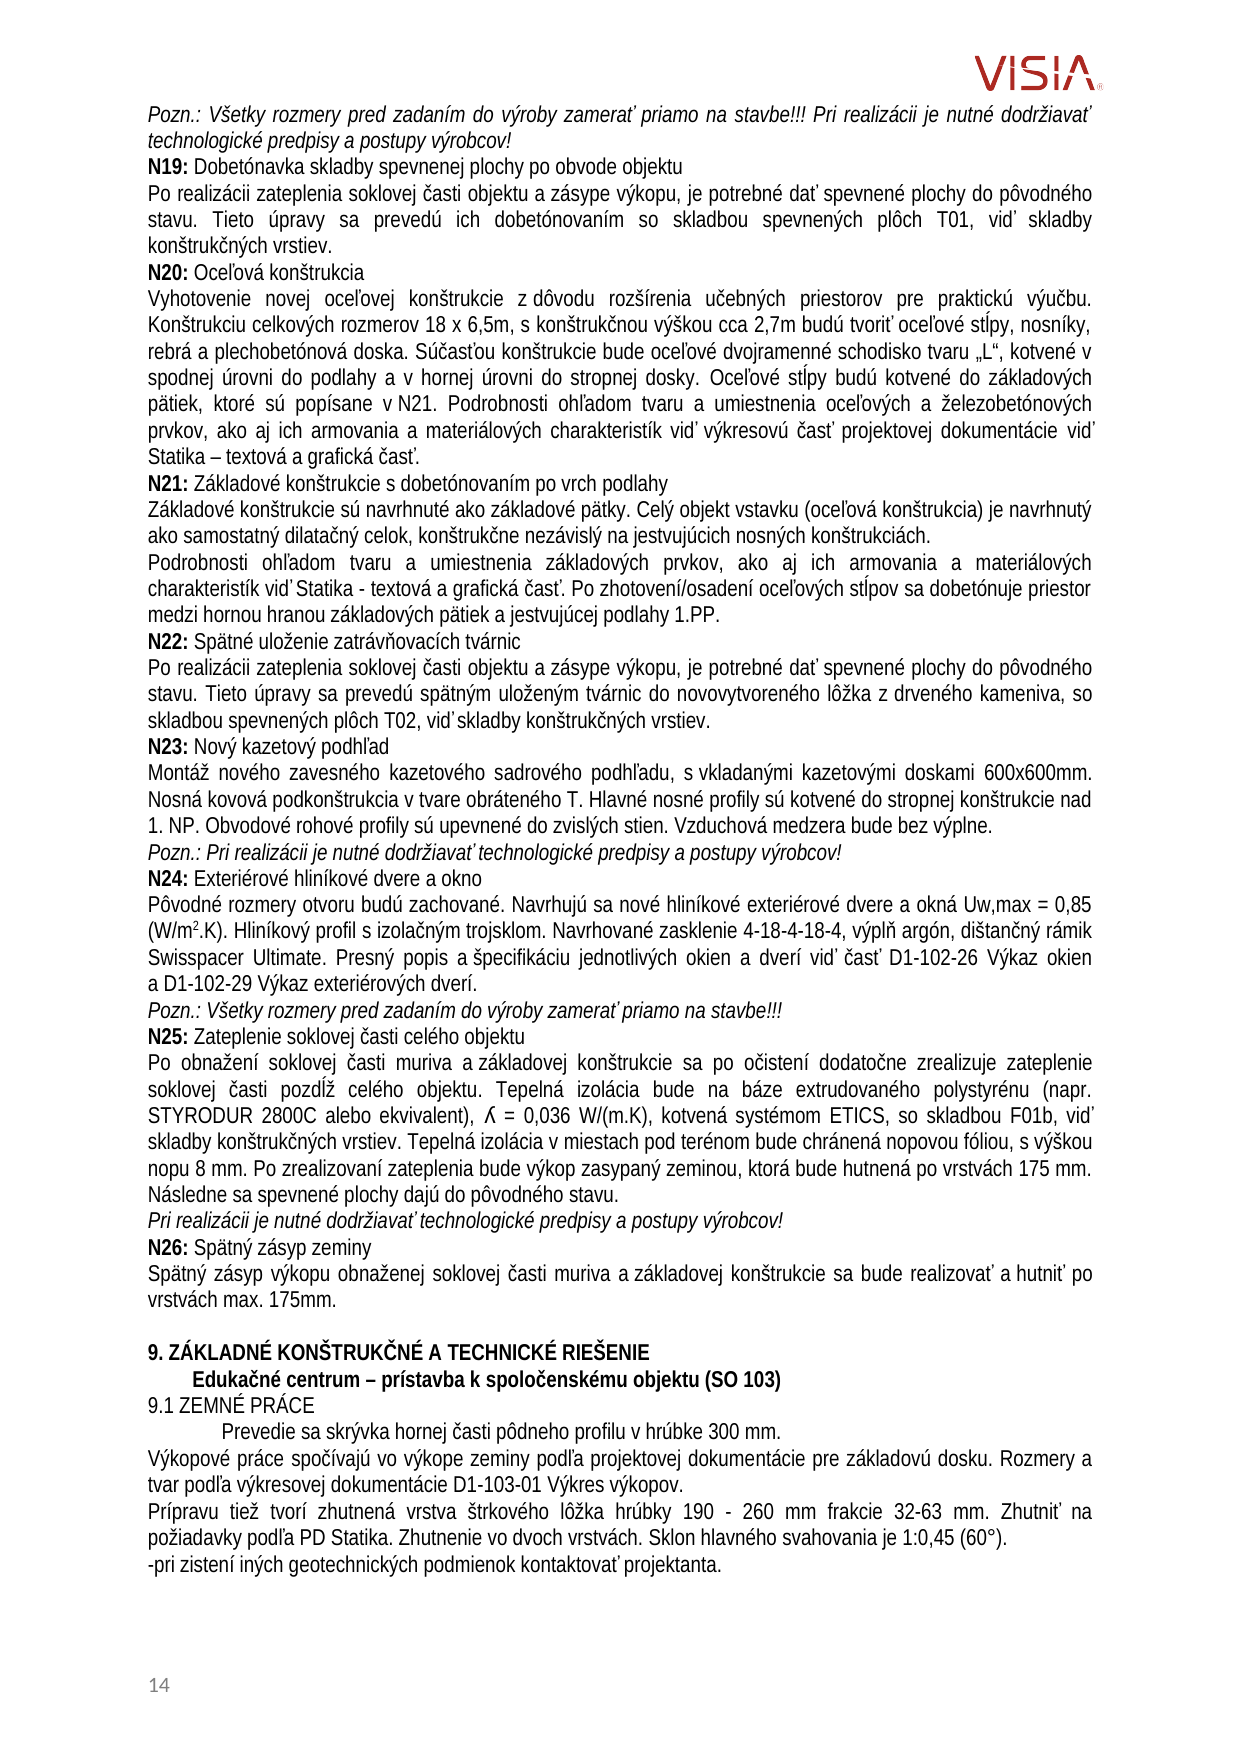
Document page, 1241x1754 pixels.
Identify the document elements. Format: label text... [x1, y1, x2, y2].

text Vyhotovenie novej oceľovej konštrukcie z dôvodu rozšírenia učebných priestorov pre praktickú výučbu. Konštrukciu celkových rozmerov 18 x 6,5m, s konštrukčnou výškou cca 2,7m budú tvoriť oceľové stĺpy, nosníky, rebrá a plechobetónová doska. Súčasťou konštrukcie bude oceľové dvojramenné schodisko tvaru „L“, kotvené v spodnej úrovni do podlahy a v hornej úrovni do stropnej dosky. Oceľové stĺpy budú kotvené do základových pätiek, ktoré sú popísane v N21. Podrobnosti ohľadom tvaru a umiestnenia oceľových a železobetónových prvkov, ako aj ich armovania a materiálových charakteristík viď výkresovú časť projektovej dokumentácie viď Statika – textová a grafická časť. [148, 285, 1092, 469]
text N26: Spätný zásyp zeminy [148, 1234, 1092, 1260]
text Prevedie sa skrývka hornej časti pôdneho profilu v hrúbke 300 mm. [148, 1418, 1092, 1444]
picture [974, 55, 1104, 91]
text Výkopové práce spočívajú vo výkope zeminy podľa projektovej dokumentácie pre základovú dosku. Rozmery a tvar podľa výkresovej dokumentácie D1-103-01 Výkres výkopov. [148, 1444, 1092, 1498]
text Pri realizácii je nutné dodržiavať technologické predpisy a postupy výrobcov! [148, 1207, 1092, 1234]
text N25: Zateplenie soklovej časti celého objektu [148, 1023, 1092, 1049]
text Po realizácii zateplenia soklovej časti objektu a zásype výkopu, je potrebné dať spevnené plochy do pôvodného stavu. Tieto úpravy sa prevedú spätným uloženým tvárnic do novovytvoreného lôžka z drveného kameniva, so skladbou spevnených plôch T02, viď skladby konštrukčných vrstiev. [148, 654, 1092, 733]
text Pozn.: Všetky rozmery pred zadaním do výroby zamerať priamo na stavbe!!! [148, 997, 1092, 1023]
text Po obnažení soklovej časti muriva a základovej konštrukcie sa po očistení dodatočne zrealizuje zateplenie soklovej časti pozdĺž celého objektu. Tepelná izolácia bude na báze extrudovaného polystyrénu (napr. STYRODUR 2800C alebo ekvivalent), ʎ = 0,036 W/(m.K), kotvená systémom ETICS, so skladbou F01b, viď skladby konštrukčných vrstiev. Tepelná izolácia v miestach pod terénom bude chránená nopovou fóliou, s výškou nopu 8 mm. Po zrealizovaní zateplenia bude výkop zasypaný zeminou, ktorá bude hutnená po vrstvách 175 mm. Následne sa spevnené plochy dajú do pôvodného stavu. [148, 1049, 1092, 1207]
text -pri zistení iných geotechnických podmienok kontaktovať projektanta. [148, 1551, 1092, 1577]
text Montáž nového zavesného kazetového sadrového podhľadu, s vkladanými kazetovými doskami 600x600mm. Nosná kovová podkonštrukcia v tvare obráteného T. Hlavné nosné profily sú kotvené do stropnej konštrukcie nad 1. NP. Obvodové rohové profily sú upevnené do zvislých stien. Vzduchová medzera bude bez výplne. [148, 759, 1092, 838]
text N23: Nový kazetový podhľad [148, 733, 1092, 759]
text N22: Spätné uloženie zatrávňovacích tvárnic [148, 628, 1092, 654]
text Základové konštrukcie sú navrhnuté ako základové pätky. Celý objekt vstavku (oceľová konštrukcia) je navrhnutý ako samostatný dilatačný celok, konštrukčne nezávislý na jestvujúcich nosných konštrukciách. [148, 496, 1092, 548]
text Po realizácii zateplenia soklovej časti objektu a zásype výkopu, je potrebné dať spevnené plochy do pôvodného stavu. Tieto úpravy sa prevedú ich dobetónovaním so skladbou spevnených plôch T01, viď skladby konštrukčných vrstiev. [148, 179, 1092, 259]
text Prípravu tiež tvorí zhutnená vrstva štrkového lôžka hrúbky 190 - 260 mm frakcie 32-63 mm. Zhutniť na požiadavky podľa PD Statika. Zhutnenie vo dvoch vrstvách. Sklon hlavného svahovania je 1:0,45 (60°). [148, 1498, 1092, 1551]
text 9.1 ZEMNÉ PRÁCE [148, 1392, 1092, 1418]
text Edukačné centrum – prístavba k spoločenskému objektu (SO 103) [148, 1366, 1092, 1392]
text N24: Exteriérové hliníkové dvere a okno [148, 865, 1092, 891]
text N19: Dobetónavka skladby spevnenej plochy po obvode objektu [148, 153, 1092, 179]
text Spätný zásyp výkopu obnaženej soklovej časti muriva a základovej konštrukcie sa bude realizovať a hutniť po vrstvách max. 175mm. [148, 1260, 1092, 1313]
text Pôvodné rozmery otvoru budú zachované. Navrhujú sa nové hliníkové exteriérové dvere a okná Uw,max = 0,85 (W/m2.K). Hliníkový profil s izolačným trojsklom. Navrhované zasklenie 4-18-4-18-4, výplň argón, dištančný rámik Swisspacer Ultimate. Presný popis a špecifikáciu jednotlivých okien a dverí viď časť D1-102-26 Výkaz okien a D1-102-29 Výkaz exteriérových dverí. [148, 891, 1092, 997]
text N21: Základové konštrukcie s dobetónovaním po vrch podlahy [148, 469, 1092, 496]
text Pozn.: Pri realizácii je nutné dodržiavať technologické predpisy a postupy výrobcov! [148, 838, 1092, 865]
text N20: Oceľová konštrukcia [148, 259, 1092, 285]
text 9. ZÁKLADNÉ KONŠTRUKČNÉ A TECHNICKÉ RIEŠENIE [148, 1339, 1092, 1366]
text Podrobnosti ohľadom tvaru a umiestnenia základových prvkov, ako aj ich armovania a materiálových charakteristík viď Statika - textová a grafická časť. Po zhotovení/osadení oceľových stĺpov sa dobetónuje priestor medzi hornou hranou základových pätiek a jestvujúcej podlahy 1.PP. [148, 548, 1092, 628]
